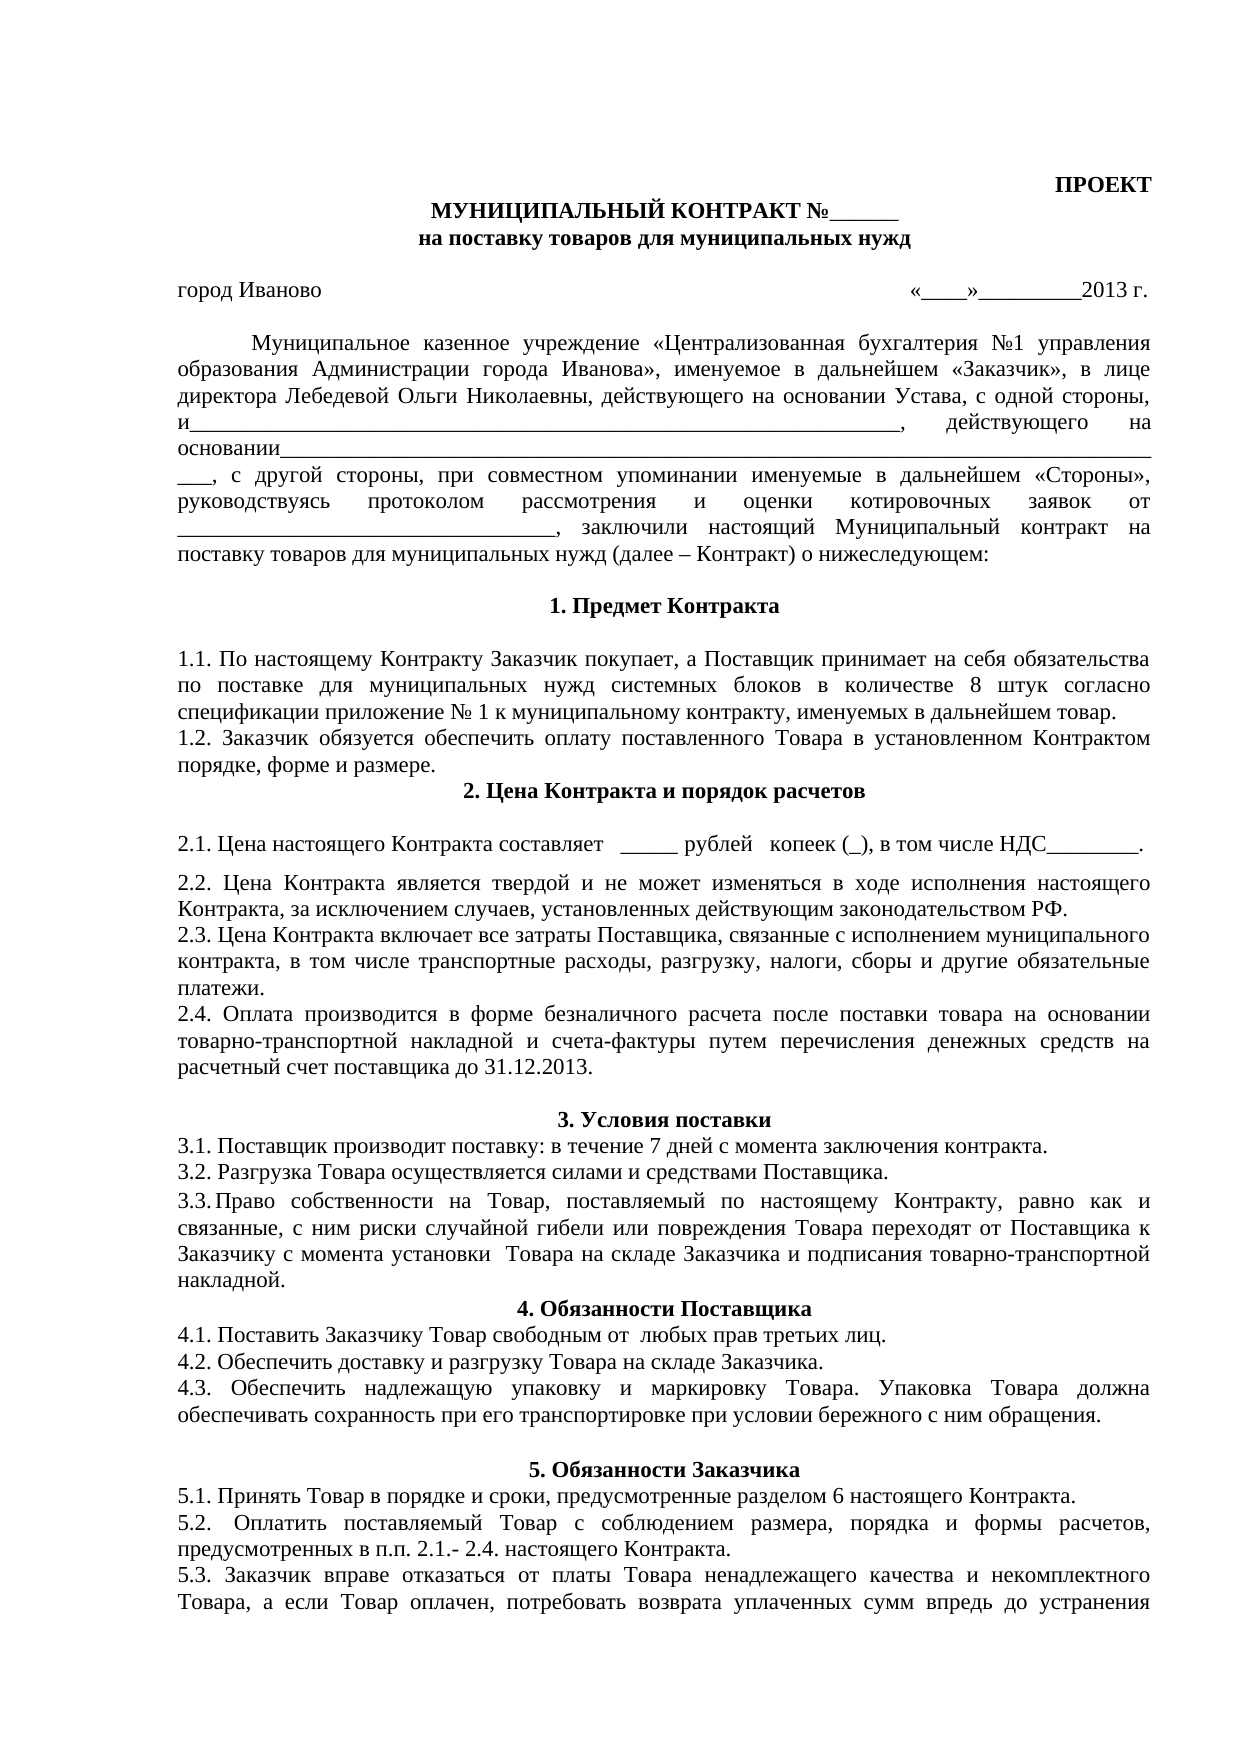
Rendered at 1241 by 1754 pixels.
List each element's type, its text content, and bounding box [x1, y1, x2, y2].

text Муниципальное казенное учреждение «Централизованная бухгалтерия №1 управления образования Администрации города Иванова», именуемое в дальнейшем «Заказчик», в лице директора Лебедевой Ольги Николаевны, действующего на основании Устава, с одной стороны, и______________________________________________________________, действующего на основании_______________________________________________________________________________, с другой стороны, при совместном упоминании именуемые в дальнейшем «Стороны», руководствуясь протоколом рассмотрения и оценки котировочных заявок от _________________________________, заключили настоящий Муниципальный контракт на поставку товаров для муниципальных нужд (далее – Контракт) о нижеследующем: [177, 329, 1152, 566]
text 2.1. Цена настоящего Контракта составляет _____ рублей копеек (_), в том числе НДС________. [177, 830, 1152, 856]
text 3.1. Поставщик производит поставку: в течение 7 дней с момента заключения контракта. [177, 1132, 1152, 1158]
text 4.3. Обеспечить надлежащую упаковку и маркировку Товара. Упаковка Товара должна обеспечивать сохранность при его транспортировке при условии бережного с ним обращения. [177, 1374, 1152, 1427]
text 5.2. Оплатить поставляемый Товар с соблюдением размера, порядка и формы расчетов, предусмотренных в п.п. 2.1.- 2.4. настоящего Контракта. [177, 1509, 1152, 1561]
text 1. Предмет Контракта [177, 592, 1152, 619]
text на поставку товаров для муниципальных нужд [177, 223, 1152, 250]
text 2.4. Оплата производится в форме безналичного расчета после поставки товара на основании товарно-транспортной накладной и счета-фактуры путем перечисления денежных средств на расчетный счет поставщика до 31.12.2013. [177, 1000, 1152, 1079]
text 3.2. Разгрузка Товара осуществляется силами и средствами Поставщика. [177, 1158, 1152, 1185]
text 2.3. Цена Контракта включает все затраты Поставщика, связанные с исполнением муниципального контракта, в том числе транспортные расходы, разгрузку, налоги, сборы и другие обязательные платежи. [177, 921, 1152, 1000]
text город Иваново «____»_________2013 г. [177, 276, 1152, 303]
text 4.1. Поставить Заказчику Товар свободным от любых прав третьих лиц. [177, 1322, 1152, 1348]
text 2.2. Цена Контракта является твердой и не может изменяться в ходе исполнения настоящего Контракта, за исключением случаев, установленных действующим законодательством РФ. [177, 868, 1152, 921]
text 4.2. Обеспечить доставку и разгрузку Товара на складе Заказчика. [177, 1348, 1152, 1374]
text 2. Цена Контракта и порядок расчетов [177, 777, 1152, 803]
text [177, 1561, 1152, 1614]
text 5.1. Принять Товар в порядке и сроки, предусмотренные разделом 6 настоящего Контракта. [177, 1482, 1152, 1509]
title ПРОЕКТ [177, 171, 1152, 197]
text 5. Обязанности Заказчика [177, 1456, 1152, 1482]
text 1.1. По настоящему Контракту Заказчик покупает, а Поставщик принимает на себя обязательства по поставке для муниципальных нужд системных блоков в количестве 8 штук согласно спецификации приложение № 1 к муниципальному контракту, именуемых в дальнейшем товар. [177, 645, 1152, 724]
list Право собственности на Товар, поставляемый по настоящему Контракту, равно как и связанные, с ним риски случайной гибели или повреждения Товара переходят от Поставщика к Заказчику с момента установки Товара на складе Заказчика и подписания товарно-транспортной накладной. [177, 1187, 1152, 1293]
title МУНИЦИПАЛЬНЫЙ КОНТРАКТ №______ [177, 197, 1152, 223]
text 4. Обязанности Поставщика [177, 1295, 1152, 1322]
text 3. Условия поставки [177, 1106, 1152, 1132]
text 1.2. Заказчик обязуется обеспечить оплату поставленного Товара в установленном Контрактом порядке, форме и размере. [177, 724, 1152, 777]
